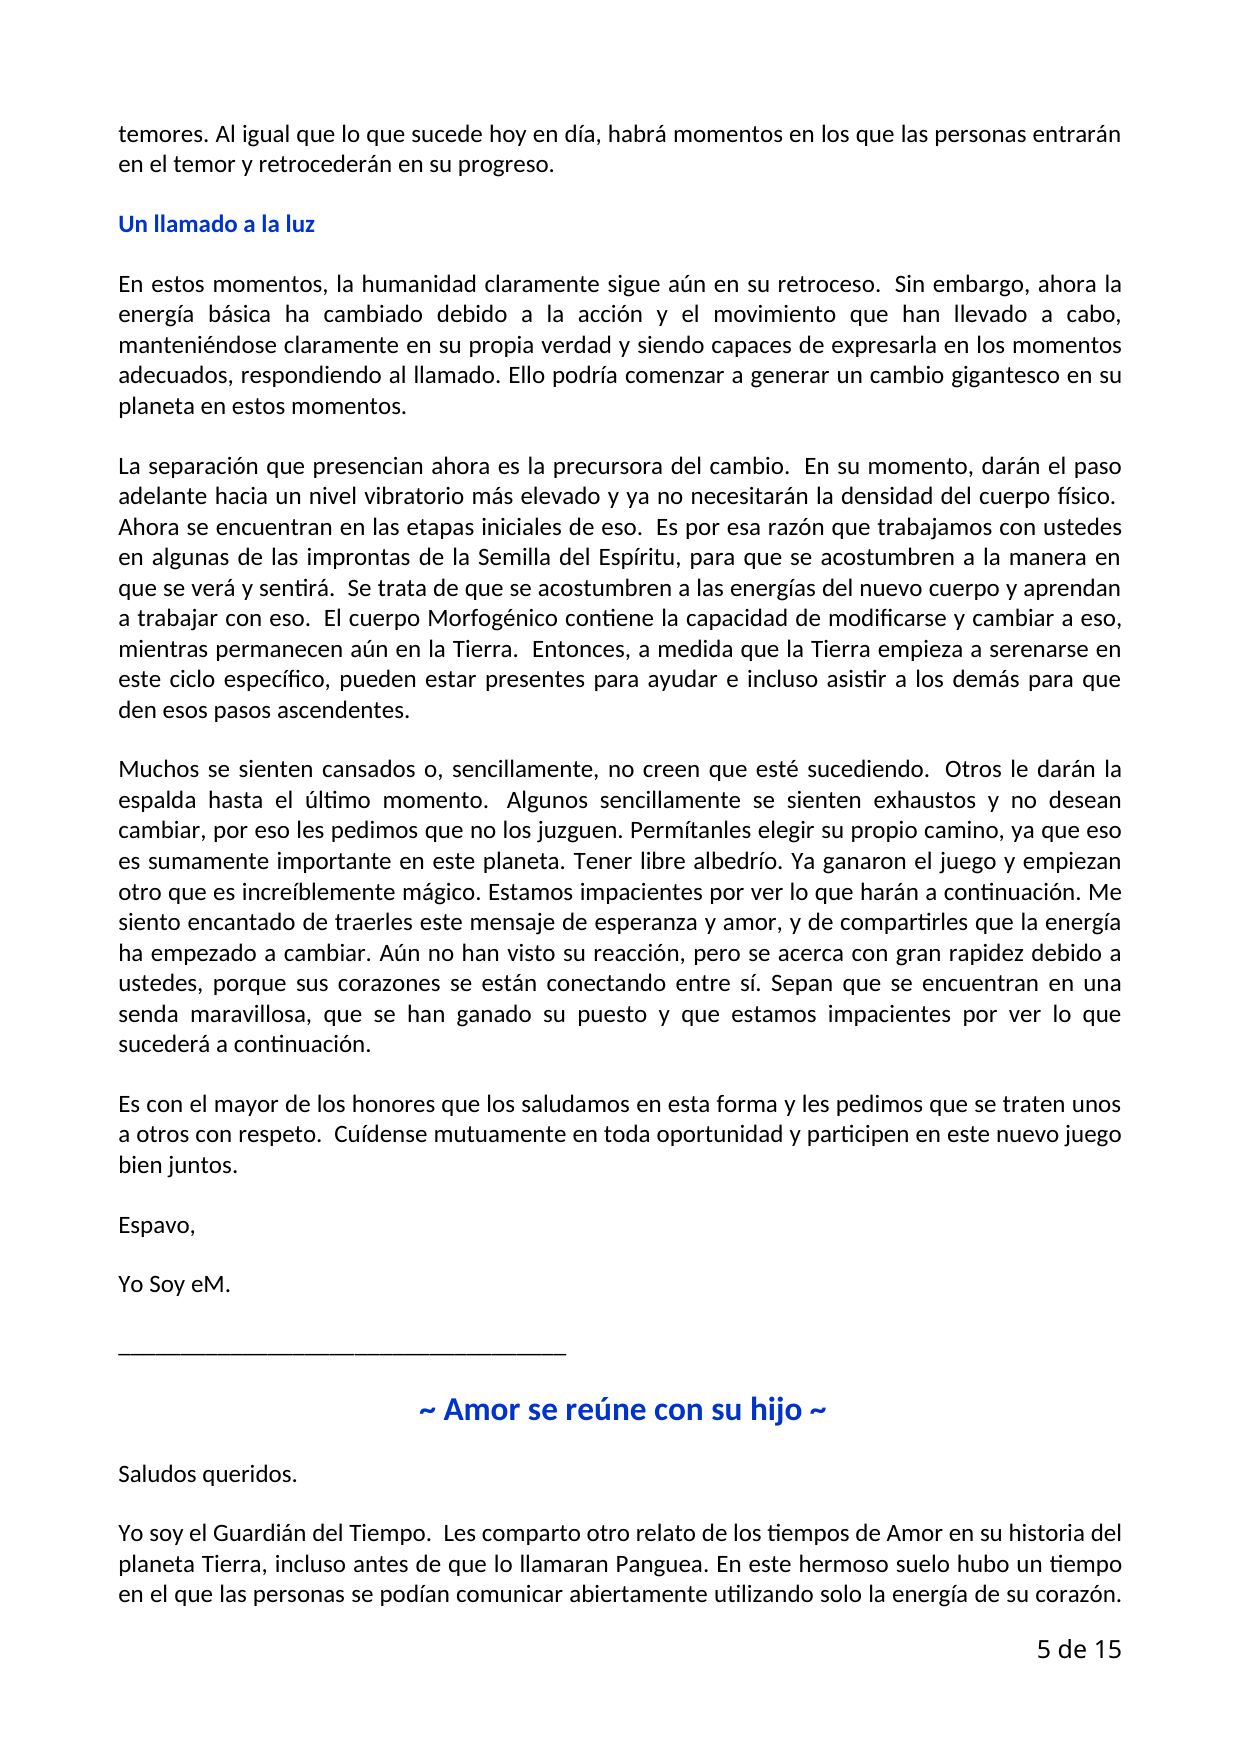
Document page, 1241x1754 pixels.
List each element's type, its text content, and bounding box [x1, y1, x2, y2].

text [118, 118, 1122, 179]
text En estos momentos, la humanidad claramente sigue aún en su retroceso. Sin embargo, ahora la energía básica ha cambiado debido a la acción y el movimiento que han llevado a cabo, manteniéndose claramente en su propia verdad y siendo capaces de expresarla en los momentos adecuados, respondiendo al llamado. Ello podría comenzar a generar un cambio gigantesco en su planeta en estos momentos. [118, 268, 1122, 421]
text ____________________________________ [118, 1328, 1122, 1359]
text ~ Amor se reúne con su hijo ~ [118, 1388, 1122, 1428]
text Espavo, [118, 1209, 1122, 1239]
text La separación que presencian ahora es la precursora del cambio. En su momento, darán el paso adelante hacia un nivel vibratorio más elevado y ya no necesitarán la densidad del cuerpo físico. Ahora se encuentran en las etapas iniciales de eso. Es por esa razón que trabajamos con ustedes en algunas de las improntas de la Semilla del Espíritu, para que se acostumbren a la manera en que se verá y sentirá. Se trata de que se acostumbren a las energías del nuevo cuerpo y aprendan a trabajar con eso. El cuerpo Morfogénico contiene la capacidad de modificarse y cambiar a eso, mientras permanecen aún en la Tierra. Entonces, a medida que la Tierra empieza a serenarse en este ciclo específico, pueden estar presentes para ayudar e incluso asistir a los demás para que den esos pasos ascendentes. [118, 450, 1122, 724]
text Es con el mayor de los honores que los saludamos en esta forma y les pedimos que se traten unos a otros con respeto. Cuídense mutuamente en toda oportunidad y participen en este nuevo juego bien juntos. [118, 1088, 1122, 1179]
text Muchos se sienten cansados o, sencillamente, no creen que esté sucediendo. Otros le darán la espalda hasta el último momento. Algunos sencillamente se sienten exhaustos y no desean cambiar, por eso les pedimos que no los juzguen. Permítanles elegir su propio camino, ya que eso es sumamente importante en este planeta. Tener libre albedrío. Ya ganaron el juego y empiezan otro que es increíblemente mágico. Estamos impacientes por ver lo que harán a continuación. Me siento encantado de traerles este mensaje de esperanza y amor, y de compartirles que la energía ha empezado a cambiar. Aún no han visto su reacción, pero se acerca con gran rapidez debido a ustedes, porque sus corazones se están conectando entre sí. Sepan que se encuentran en una senda maravillosa, que se han ganado su puesto y que estamos impacientes por ver lo que sucederá a continuación. [118, 754, 1122, 1059]
text Un llamado a la luz [118, 208, 1122, 239]
text Yo Soy eM. [118, 1268, 1122, 1299]
text Saludos queridos. [118, 1458, 1122, 1488]
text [118, 1517, 1122, 1609]
